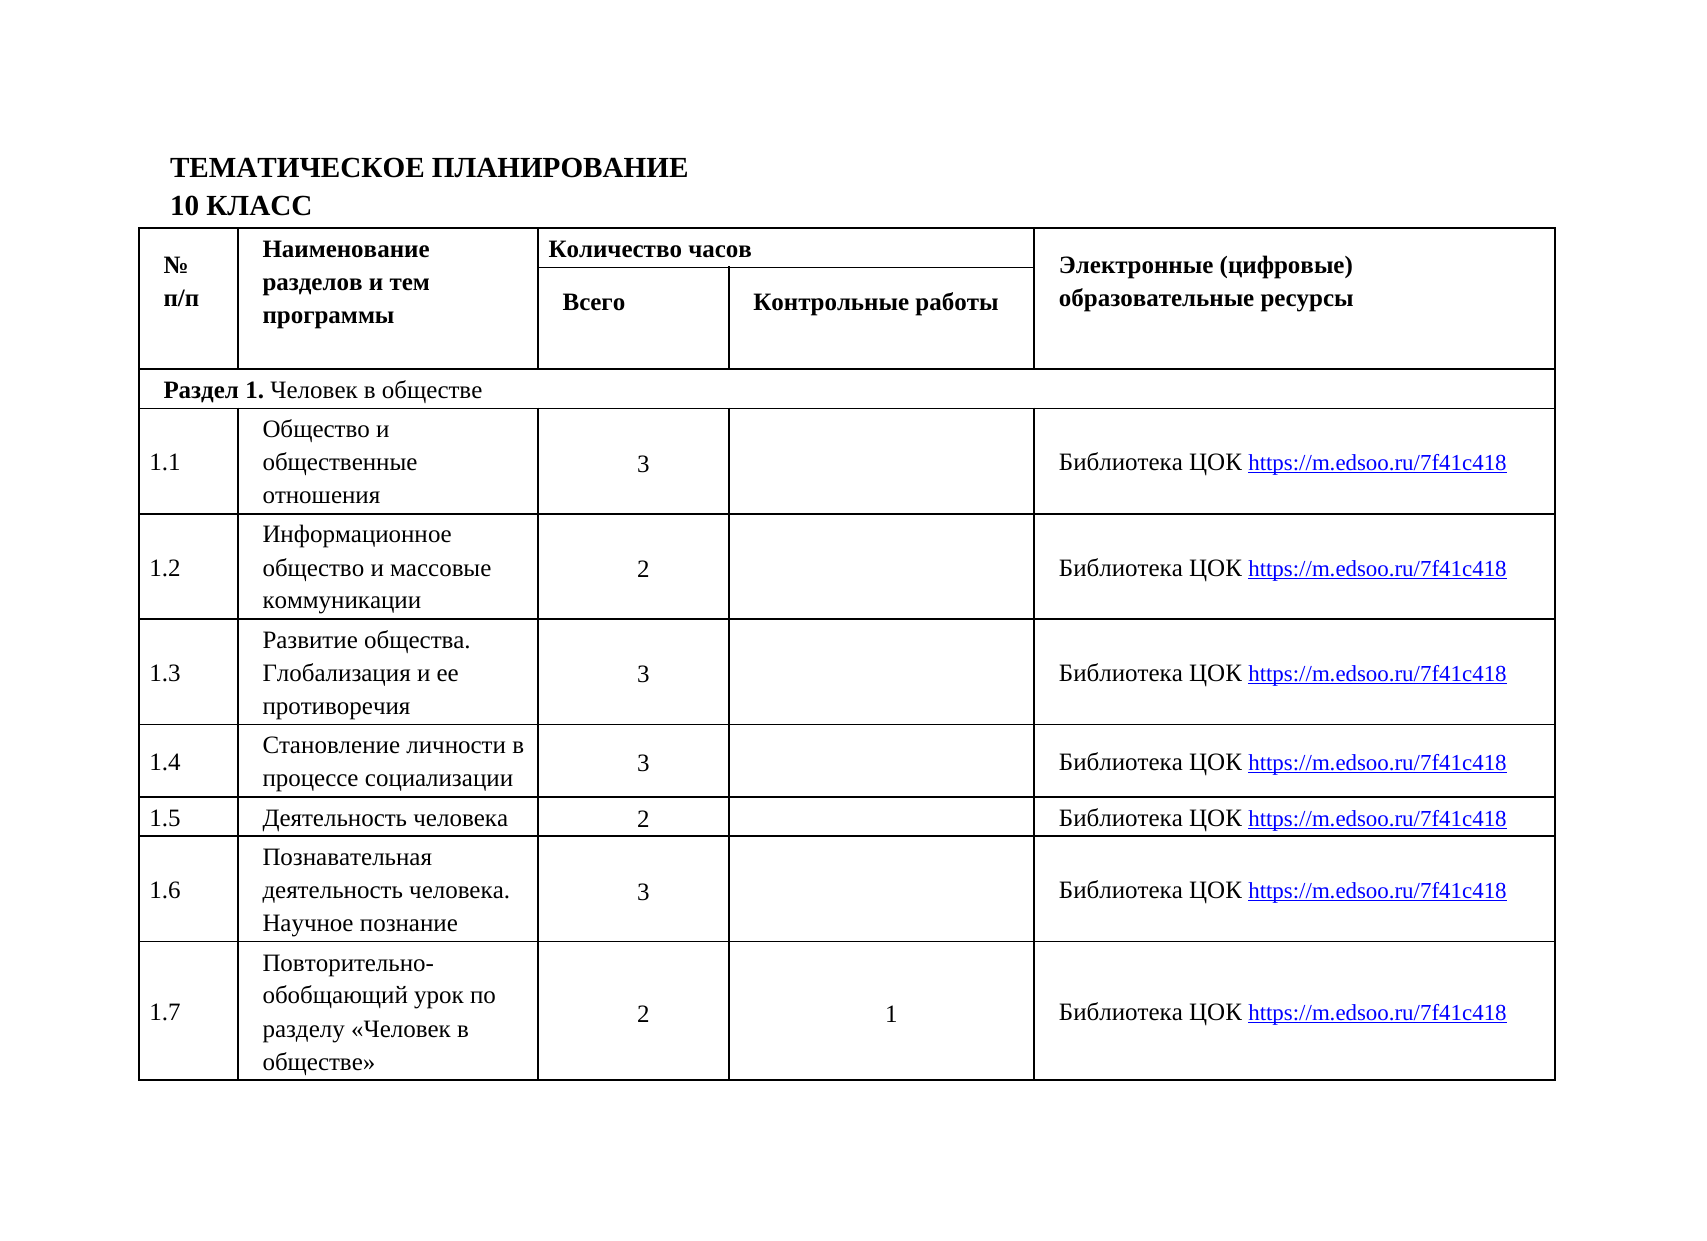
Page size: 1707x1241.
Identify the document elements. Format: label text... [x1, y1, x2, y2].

table_cell 1.7 [140, 942, 237, 1079]
table_cell [730, 620, 1033, 724]
table_cell Всего [539, 268, 728, 368]
table_header Наименование разделов и тем программы [239, 229, 537, 368]
table_cell [730, 798, 1033, 835]
table_cell Контрольные работы [730, 268, 1033, 368]
table_cell Библиотека ЦОК https://m.edsoo.ru/7f41c418 [1035, 798, 1554, 835]
table_cell Повторительно-обобщающий урок по разделу «Человек в обществе» [239, 942, 537, 1079]
table_cell [730, 409, 1033, 513]
table_cell 3 [539, 409, 728, 513]
table_header Количество часов [539, 229, 1033, 266]
table_cell Становление личности в процессе социализации [239, 725, 537, 796]
table_cell Библиотека ЦОК https://m.edsoo.ru/7f41c418 [1035, 725, 1554, 796]
table_cell 2 [539, 942, 728, 1079]
table_cell [730, 515, 1033, 618]
table_cell [730, 837, 1033, 941]
table_cell Библиотека ЦОК https://m.edsoo.ru/7f41c418 [1035, 620, 1554, 724]
table_cell 1 [730, 942, 1033, 1079]
table_cell 3 [539, 620, 728, 724]
table_cell 1.5 [140, 798, 237, 835]
table_cell 3 [539, 837, 728, 941]
text ТЕМАТИЧЕСКОЕ ПЛАНИРОВАНИЕ [162, 150, 1557, 183]
table_header № п/п [140, 229, 237, 368]
table_cell 1.6 [140, 837, 237, 941]
table_cell 2 [539, 798, 728, 835]
table_cell Общество и общественные отношения [239, 409, 537, 513]
table_cell 1.4 [140, 725, 237, 796]
table_cell Библиотека ЦОК https://m.edsoo.ru/7f41c418 [1035, 409, 1554, 513]
table_cell Раздел 1. Человек в обществе [140, 370, 1554, 407]
table_cell Информационное общество и массовые коммуникации [239, 515, 537, 618]
table_cell 1.3 [140, 620, 237, 724]
table_cell [730, 725, 1033, 796]
table_cell 3 [539, 725, 728, 796]
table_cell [1035, 837, 1554, 941]
table_cell 2 [539, 515, 728, 618]
table_cell Деятельность человека [239, 798, 537, 835]
text 10 КЛАСС [162, 188, 1557, 222]
table_header Электронные (цифровые) образовательные ресурсы [1035, 229, 1554, 368]
table_cell Развитие общества. Глобализация и ее противоречия [239, 620, 537, 724]
table_cell 1.2 [140, 515, 237, 618]
table_cell Библиотека ЦОК https://m.edsoo.ru/7f41c418 [1035, 515, 1554, 618]
table_cell Познавательная деятельность человека. Научное познание [239, 837, 537, 941]
table_cell 1.1 [140, 409, 237, 513]
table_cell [1035, 942, 1554, 1079]
